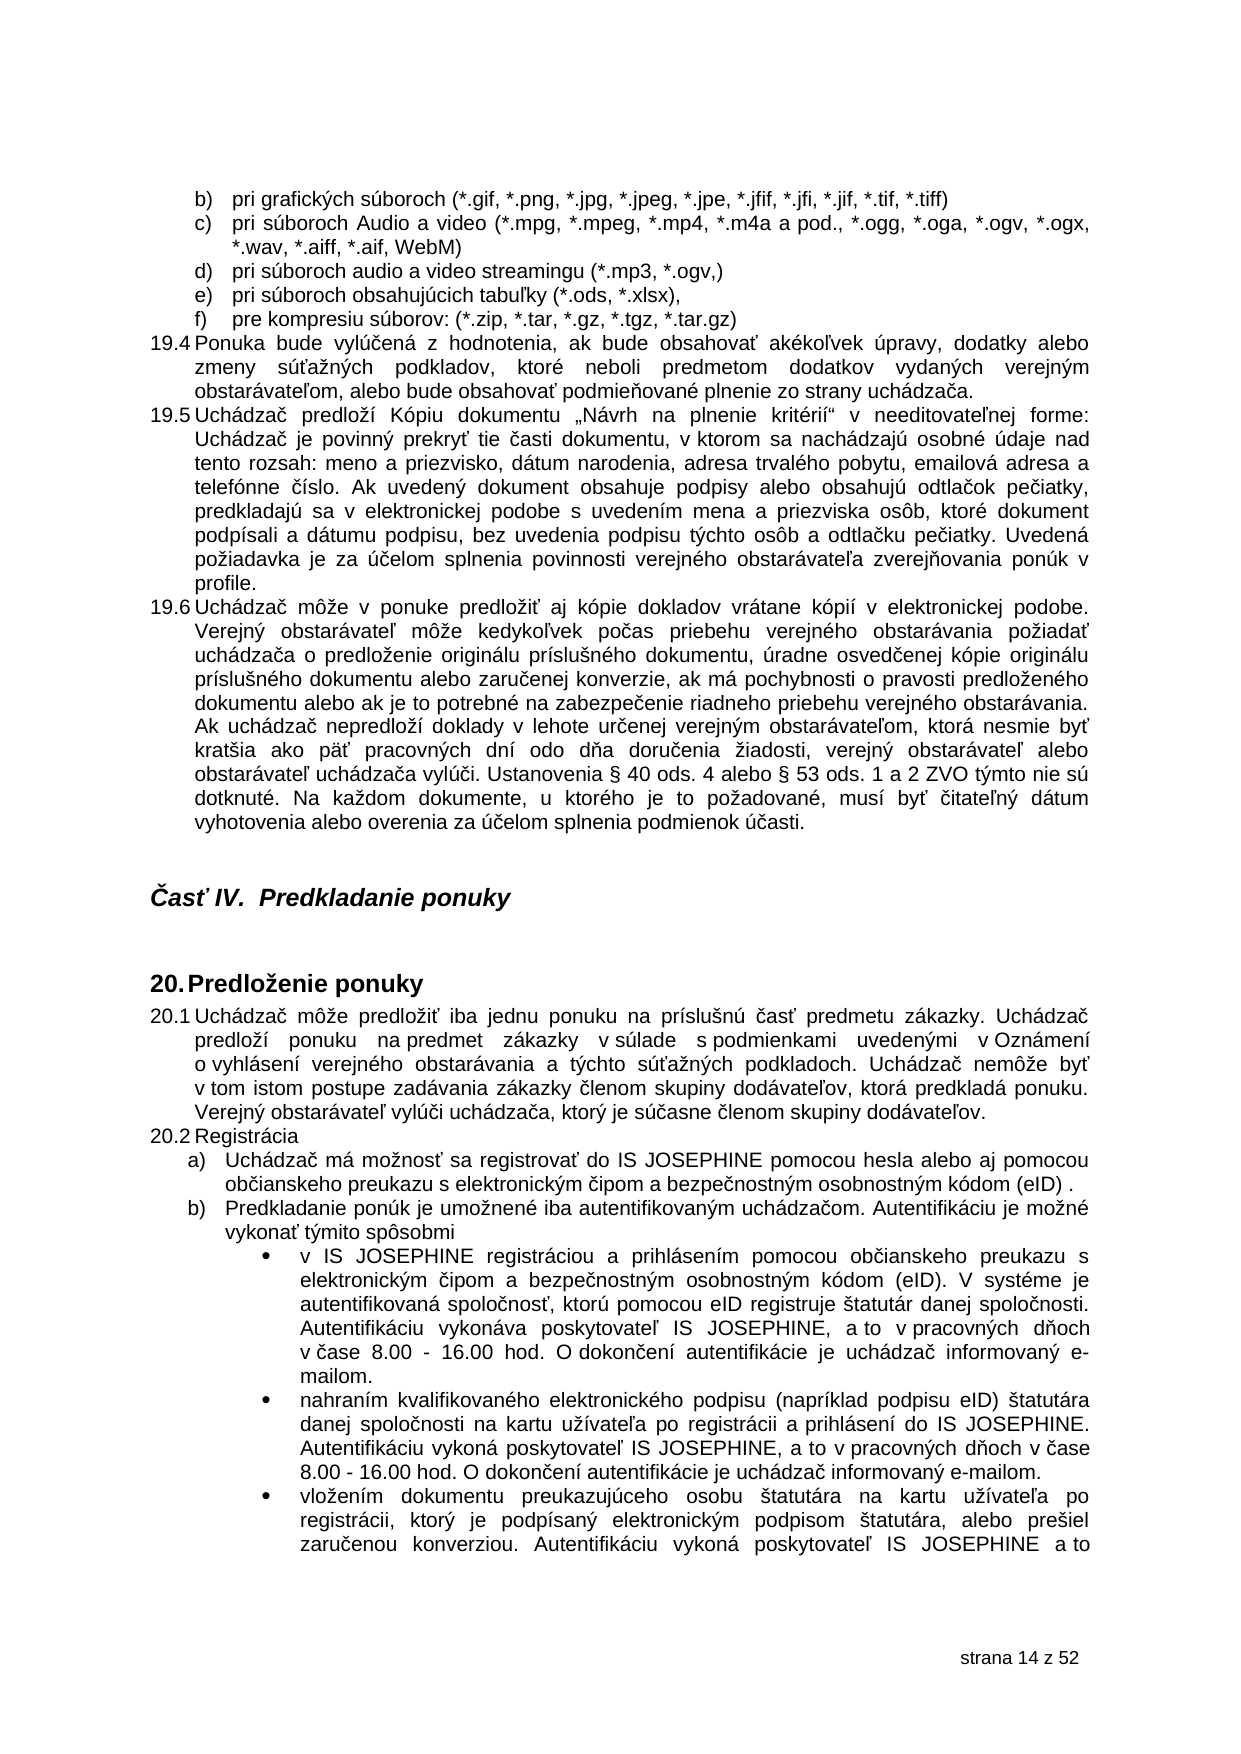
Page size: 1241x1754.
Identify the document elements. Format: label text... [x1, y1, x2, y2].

list Registrácia [150, 1124, 1090, 1148]
list nahraním kvalifikovaného elektronického podpisu (napríklad podpisu eID) štatutára danej spoločnosti na kartu užívateľa po registrácii a prihlásení do IS JOSEPHINE. Autentifikáciu vykoná poskytovateľ IS JOSEPHINE, a to v pracovných dňoch v čase 8.00 - 16.00 hod. O dokončení autentifikácie je uchádzač informovaný e-mailom. [262, 1388, 1090, 1484]
list pre kompresiu súborov: (*.zip, *.tar, *.gz, *.tgz, *.tar.gz) [194, 307, 1090, 331]
list pri súboroch obsahujúcich tabuľky (*.ods, *.xlsx), [194, 283, 1090, 307]
list Ponuka bude vylúčená z hodnotenia, ak bude obsahovať akékoľvek úpravy, dodatky alebo zmeny súťažných podkladov, ktoré neboli predmetom dodatkov vydaných verejným obstarávateľom, alebo bude obsahovať podmieňované plnenie zo strany uchádzača. [150, 331, 1090, 403]
list Uchádzač môže predložiť iba jednu ponuku na príslušnú časť predmetu zákazky. Uchádzač predloží ponuku na predmet zákazky v súlade s podmienkami uvedenými v Oznámení o vyhlásení verejného obstarávania a týchto súťažných podkladoch. Uchádzač nemôže byť v tom istom postupe zadávania zákazky členom skupiny dodávateľov, ktorá predkladá ponuku. Verejný obstarávateľ vylúči uchádzača, ktorý je súčasne členom skupiny dodávateľov. [150, 1004, 1090, 1124]
list pri súboroch audio a video streamingu (*.mp3, *.ogv,) [194, 259, 1090, 283]
list pri súboroch Audio a video (*.mpg, *.mpeg, *.mp4, *.m4a a pod., *.ogg, *.oga, *.ogv, *.ogx, *.wav, *.aiff, *.aif, WebM) [194, 211, 1090, 259]
list Uchádzač má možnosť sa registrovať do IS JOSEPHINE pomocou hesla alebo aj pomocou občianskeho preukazu s elektronickým čipom a bezpečnostným osobnostným kódom (eID) . [187, 1148, 1090, 1196]
list pri grafických súboroch (*.gif, *.png, *.jpg, *.jpeg, *.jpe, *.jfif, *.jfi, *.jif, *.tif, *.tiff) [194, 187, 1090, 211]
list Predkladanie ponúk je umožnené iba autentifikovaným uchádzačom. Autentifikáciu je možné vykonať týmito spôsobmi [187, 1196, 1090, 1244]
list Uchádzač predloží Kópiu dokumentu „Návrh na plnenie kritérií“ v needitovateľnej forme: Uchádzač je povinný prekryť tie časti dokumentu, v ktorom sa nachádzajú osobné údaje nad tento rozsah: meno a priezvisko, dátum narodenia, adresa trvalého pobytu, emailová adresa a telefónne číslo. Ak uvedený dokument obsahuje podpisy alebo obsahujú odtlačok pečiatky, predkladajú sa v elektronickej podobe s uvedením mena a priezviska osôb, ktoré dokument podpísali a dátumu podpisu, bez uvedenia podpisu týchto osôb a odtlačku pečiatky. Uvedená požiadavka je za účelom splnenia povinnosti verejného obstarávateľa zverejňovania ponúk v profile. [150, 403, 1090, 594]
subtitle Predloženie ponuky [150, 969, 1090, 998]
subtitle Časť IV. Predkladanie ponuky [150, 883, 1090, 912]
list Uchádzač môže v ponuke predložiť aj kópie dokladov vrátane kópií v elektronickej podobe. Verejný obstarávateľ môže kedykoľvek počas priebehu verejného obstarávania požiadať uchádzača o predloženie originálu príslušného dokumentu, úradne osvedčenej kópie originálu príslušného dokumentu alebo zaručenej konverzie, ak má pochybnosti o pravosti predloženého dokumentu alebo ak je to potrebné na zabezpečenie riadneho priebehu verejného obstarávania. Ak uchádzač nepredloží doklady v lehote určenej verejným obstarávateľom, ktorá nesmie byť kratšia ako päť pracovných dní odo dňa doručenia žiadosti, verejný obstarávateľ alebo obstarávateľ uchádzača vylúči. Ustanovenia § 40 ods. 4 alebo § 53 ods. 1 a 2 ZVO týmto nie sú dotknuté. Na každom dokumente, u ktorého je to požadované, musí byť čitateľný dátum vyhotovenia alebo overenia za účelom splnenia podmienok účasti. [150, 594, 1090, 834]
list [262, 1484, 1090, 1556]
list v IS JOSEPHINE registráciou a prihlásením pomocou občianskeho preukazu s elektronickým čipom a bezpečnostným osobnostným kódom (eID). V systéme je autentifikovaná spoločnosť, ktorú pomocou eID registruje štatutár danej spoločnosti. Autentifikáciu vykonáva poskytovateľ IS JOSEPHINE, a to v pracovných dňoch v čase 8.00 - 16.00 hod. O dokončení autentifikácie je uchádzač informovaný e-mailom. [262, 1244, 1090, 1388]
